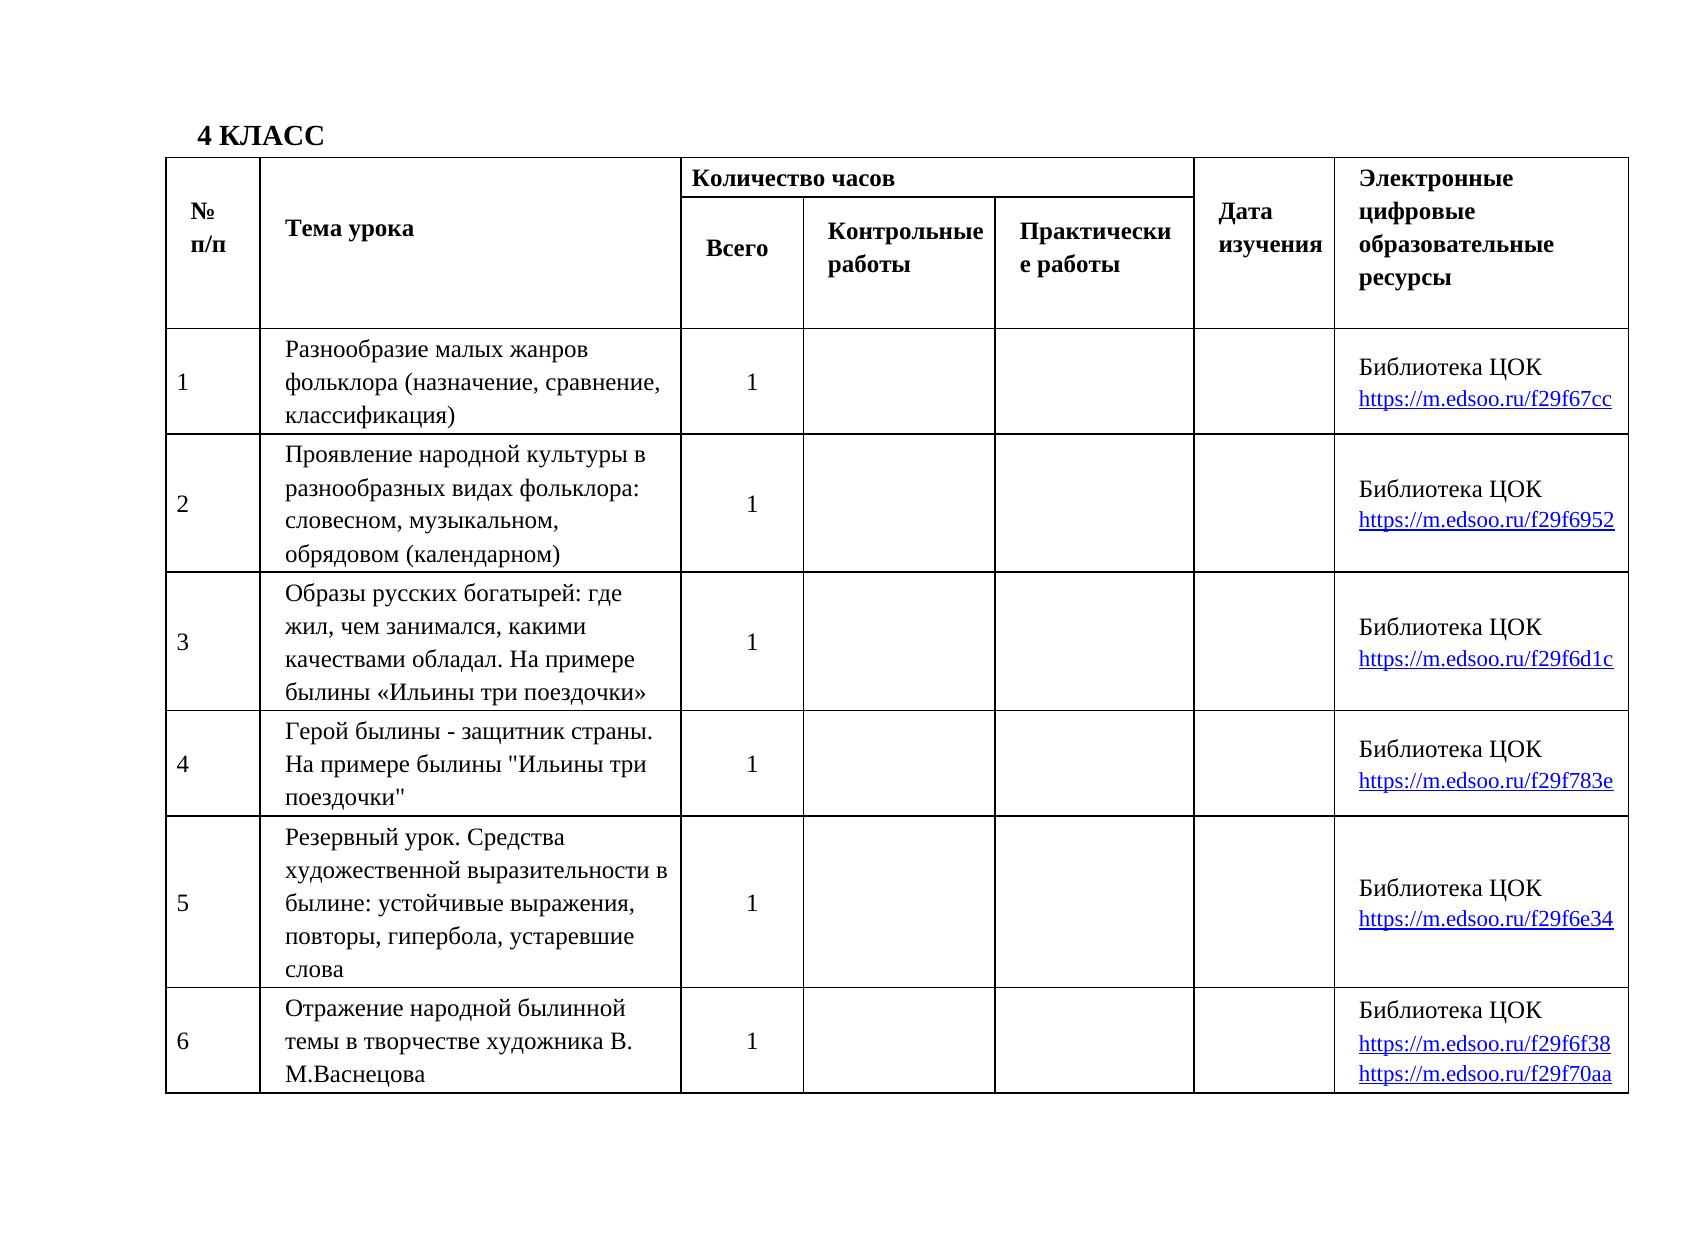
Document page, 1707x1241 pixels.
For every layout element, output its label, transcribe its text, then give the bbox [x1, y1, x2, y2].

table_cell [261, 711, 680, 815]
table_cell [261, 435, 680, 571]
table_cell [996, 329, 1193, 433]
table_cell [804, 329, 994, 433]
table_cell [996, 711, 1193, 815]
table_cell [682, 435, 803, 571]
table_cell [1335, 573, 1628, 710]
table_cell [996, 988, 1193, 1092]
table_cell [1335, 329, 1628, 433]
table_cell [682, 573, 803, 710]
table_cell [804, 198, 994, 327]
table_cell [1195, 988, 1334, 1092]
text 4 КЛАСС [190, 118, 1618, 152]
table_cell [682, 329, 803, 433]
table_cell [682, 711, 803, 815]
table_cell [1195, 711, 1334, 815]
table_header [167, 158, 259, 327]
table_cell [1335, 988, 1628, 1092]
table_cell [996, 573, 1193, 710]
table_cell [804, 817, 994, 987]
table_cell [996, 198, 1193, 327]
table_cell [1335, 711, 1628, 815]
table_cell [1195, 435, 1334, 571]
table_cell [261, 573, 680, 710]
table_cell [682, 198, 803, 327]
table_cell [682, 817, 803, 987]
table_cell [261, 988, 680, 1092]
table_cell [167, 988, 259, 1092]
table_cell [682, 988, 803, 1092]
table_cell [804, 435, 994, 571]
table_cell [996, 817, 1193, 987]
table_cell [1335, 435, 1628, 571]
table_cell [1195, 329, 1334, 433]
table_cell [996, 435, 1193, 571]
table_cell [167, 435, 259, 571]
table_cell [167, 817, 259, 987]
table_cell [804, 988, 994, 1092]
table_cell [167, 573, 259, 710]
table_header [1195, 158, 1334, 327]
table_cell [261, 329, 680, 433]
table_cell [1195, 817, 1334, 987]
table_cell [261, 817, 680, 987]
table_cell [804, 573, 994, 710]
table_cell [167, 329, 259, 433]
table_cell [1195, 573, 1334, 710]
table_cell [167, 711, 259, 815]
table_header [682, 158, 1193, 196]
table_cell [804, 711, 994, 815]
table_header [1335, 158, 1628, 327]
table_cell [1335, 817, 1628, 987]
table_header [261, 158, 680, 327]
